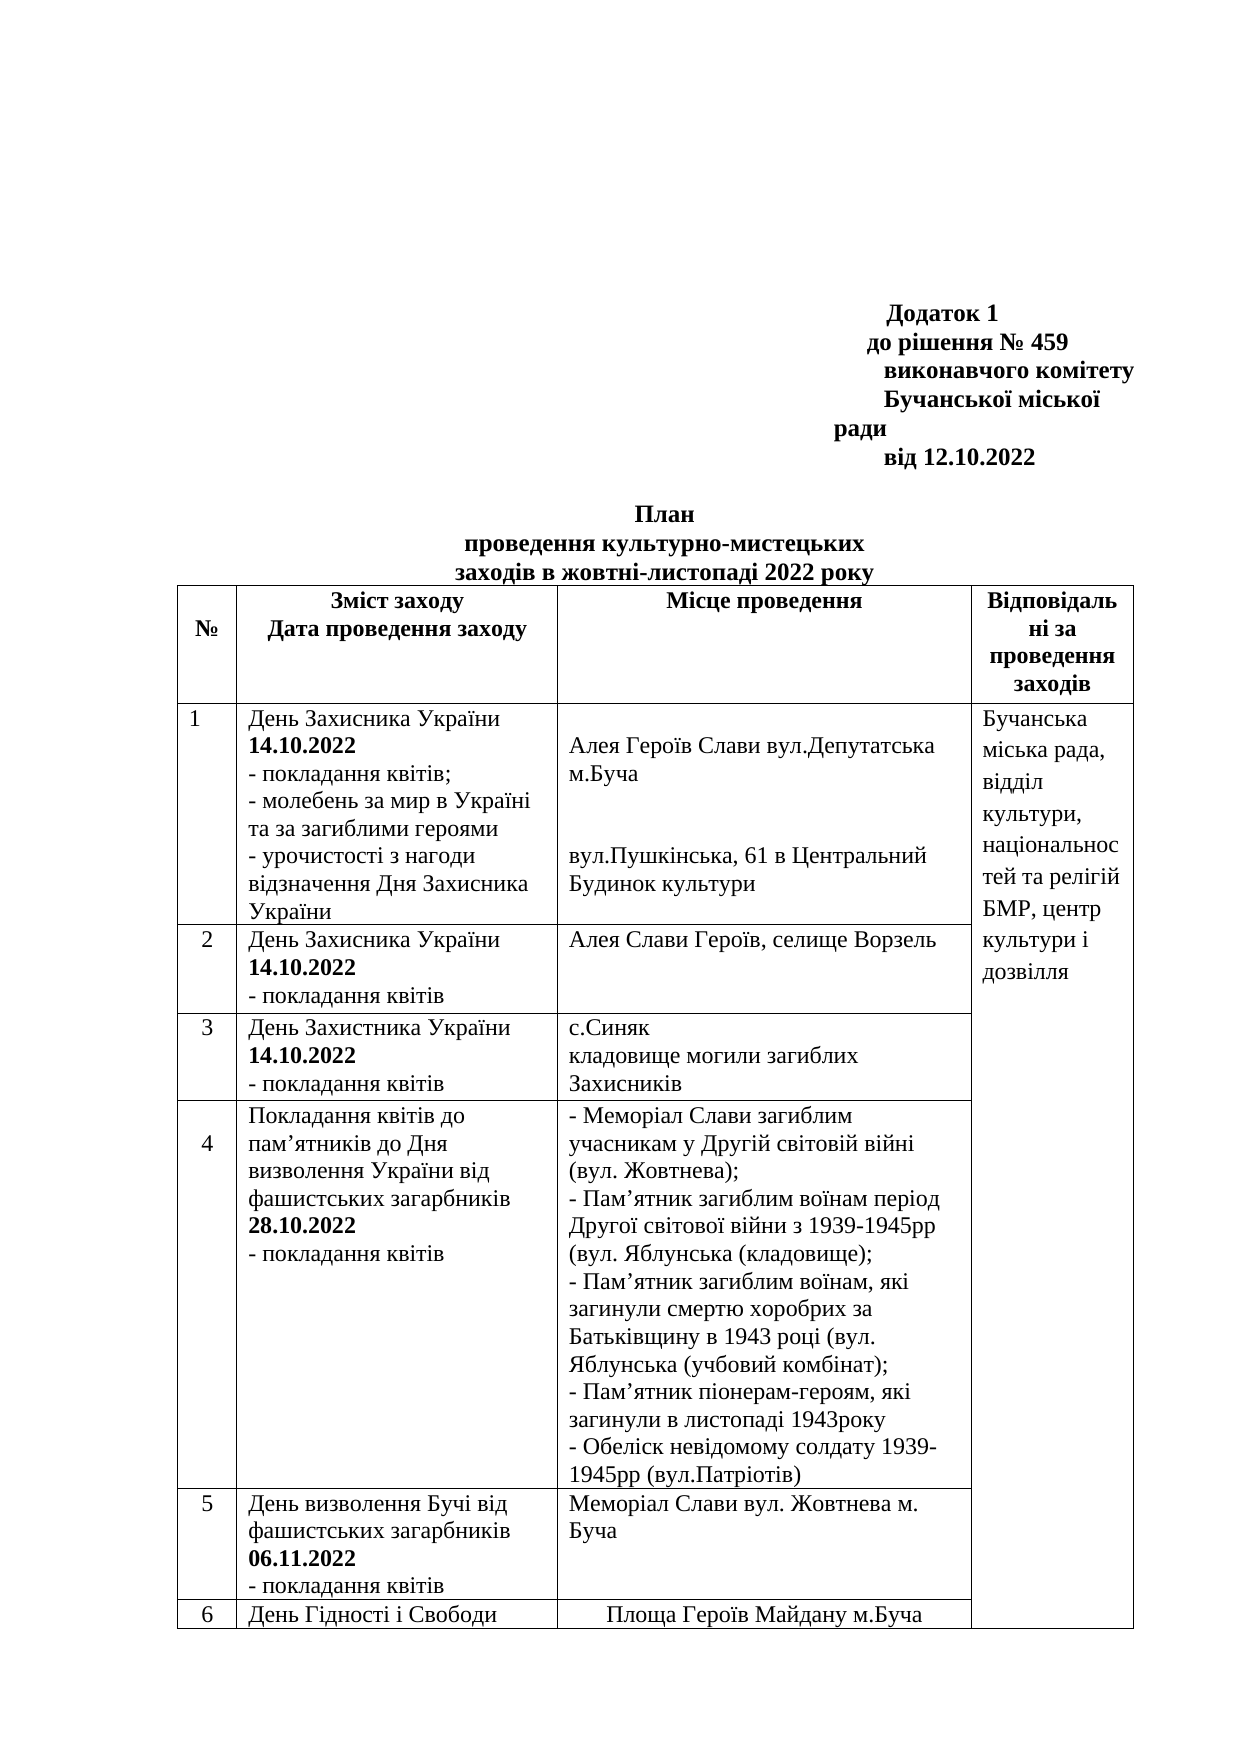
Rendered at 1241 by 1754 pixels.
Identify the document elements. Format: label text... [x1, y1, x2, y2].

text виконавчого комітету [177, 355, 1152, 384]
text від 12.10.2022 [833, 442, 1152, 470]
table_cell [558, 1600, 971, 1628]
table_cell Алея Героїв Слави вул.Депутатська м.Буча вул.Пушкінська, 61 в Центральний Будинок культури [558, 704, 971, 924]
text План [177, 499, 1152, 528]
table_header Місце проведення [558, 586, 971, 702]
table_cell 3 [178, 1014, 236, 1100]
table_cell День Захистника України 14.10.2022 - покладання квітів [237, 1014, 557, 1100]
table_cell Алея Слави Героїв, селище Ворзель [558, 925, 971, 1012]
table_cell - Меморіал Слави загиблим учасникам у Другій світовій війні (вул. Жовтнева); - Пам’ятник загиблим воїнам період Другої світової війни з 1939-1945рр (вул. Яблунська (кладовище); - Пам’ятник загиблим воїнам, які загинули смертю хоробрих за Батьківщину в 1943 році (вул. Яблунська (учбовий комбінат); - Пам’ятник піонерам-героям, які загинули в листопаді 1943року - Обеліск невідомому солдату 1939-1945рр (вул.Патріотів) [558, 1101, 971, 1488]
table_cell Меморіал Слави вул. Жовтнева м. Буча [558, 1489, 971, 1599]
table_cell 2 [178, 925, 236, 1012]
table_cell День Захисника України 14.10.2022 - покладання квітів [237, 925, 557, 1012]
table_header Зміст заходу Дата проведення заходу [237, 586, 557, 702]
table_cell 4 [178, 1101, 236, 1488]
table_cell 1 [178, 704, 236, 924]
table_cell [237, 1600, 557, 1628]
table_cell День Захисника України 14.10.2022 - покладання квітів; - молебень за мир в Україні та за загиблими героями - урочистості з нагоди відзначення Дня Захисника України [237, 704, 557, 924]
text проведення культурно-мистецьких [177, 528, 1152, 557]
text до рішення № 459 [177, 327, 1152, 355]
table_header №3 № [178, 586, 236, 702]
text Бучанської міської ради [833, 384, 1152, 442]
table_cell Бучанська міська рада, відділ культури, національностей та релігій БМР, центр культури і дозвілля [972, 704, 1133, 1628]
table_cell 5 [178, 1489, 236, 1599]
table_cell День визволення Бучі від фашистських загарбників 06.11.2022 - покладання квітів [237, 1489, 557, 1599]
text заходів в жовтні-листопаді 2022 року [177, 557, 1152, 585]
table_cell с.Синяк кладовище могили загиблих Захисників [558, 1014, 971, 1100]
table_cell Покладання квітів до пам’ятників до Дня визволення України від фашистських загарбників 28.10.2022 - покладання квітів [237, 1101, 557, 1488]
table_header Відповідальні за проведення заходів [972, 586, 1133, 702]
table_cell 6 [178, 1600, 236, 1628]
text Додаток 1 [177, 298, 1152, 327]
